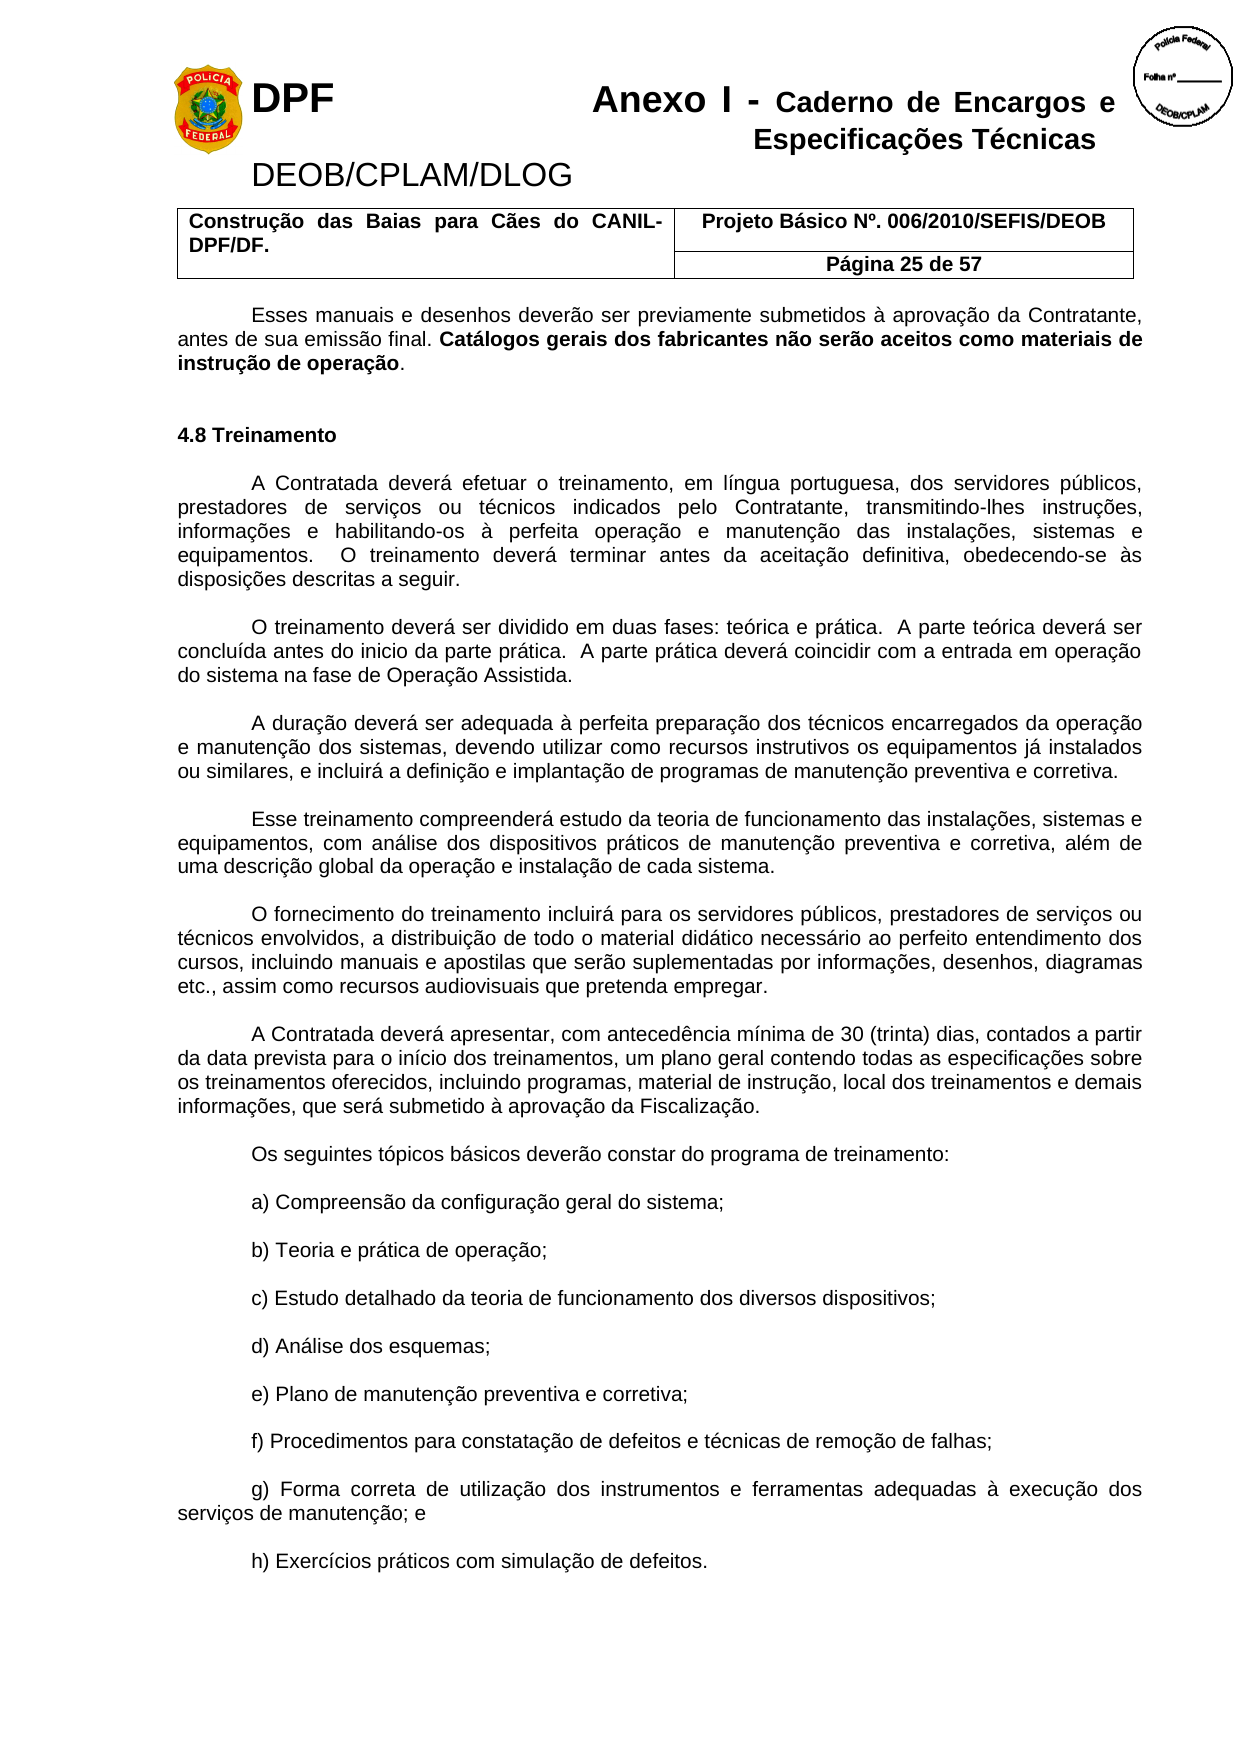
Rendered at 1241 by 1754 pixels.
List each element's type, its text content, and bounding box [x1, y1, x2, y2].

text Esses manuais e desenhos deverão ser previamente submetidos à aprovação da Contratante, antes de sua emissão final. Catálogos gerais dos fabricantes não serão aceitos como materiais de instrução de operação. [177, 303, 1144, 375]
text a) Compreensão da configuração geral do sistema; [177, 1190, 1144, 1214]
text c) Estudo detalhado da teoria de funcionamento dos diversos dispositivos; [177, 1286, 1144, 1309]
text A duração deverá ser adequada à perfeita preparação dos técnicos encarregados da operação e manutenção dos sistemas, devendo utilizar como recursos instrutivos os equipamentos já instalados ou similares, e incluirá a definição e implantação de programas de manutenção preventiva e corretiva. [177, 711, 1144, 782]
text h) Exercícios práticos com simulação de defeitos. [177, 1549, 1144, 1573]
text O fornecimento do treinamento incluirá para os servidores públicos, prestadores de serviços ou técnicos envolvidos, a distribuição de todo o material didático necessário ao perfeito entendimento dos cursos, incluindo manuais e apostilas que serão suplementadas por informações, desenhos, diagramas etc., assim como recursos audiovisuais que pretenda empregar. [177, 902, 1144, 998]
text d) Análise dos esquemas; [177, 1333, 1144, 1357]
text g) Forma correta de utilização dos instrumentos e ferramentas adequadas à execução dos serviços de manutenção; e [177, 1477, 1144, 1525]
text A Contratada deverá apresentar, com antecedência mínima de 30 (trinta) dias, contados a partir da data prevista para o início dos treinamentos, um plano geral contendo todas as especificações sobre os treinamentos oferecidos, incluindo programas, material de instrução, local dos treinamentos e demais informações, que será submetido à aprovação da Fiscalização. [177, 1022, 1144, 1118]
text e) Plano de manutenção preventiva e corretiva; [177, 1381, 1144, 1405]
text A Contratada deverá efetuar o treinamento, em língua portuguesa, dos servidores públicos, prestadores de serviços ou técnicos indicados pelo Contratante, transmitindo-lhes instruções, informações e habilitando-os à perfeita operação e manutenção das instalações, sistemas e equipamentos. O treinamento deverá terminar antes da aceitação definitiva, obedecendo-se às disposições descritas a seguir. [177, 471, 1144, 591]
text b) Teoria e prática de operação; [177, 1238, 1144, 1262]
text O treinamento deverá ser dividido em duas fases: teórica e prática. A parte teórica deverá ser concluída antes do inicio da parte prática. A parte prática deverá coincidir com a entrada em operação do sistema na fase de Operação Assistida. [177, 615, 1144, 687]
text Os seguintes tópicos básicos deverão constar do programa de treinamento: [177, 1142, 1144, 1166]
text f) Procedimentos para constatação de defeitos e técnicas de remoção de falhas; [177, 1429, 1144, 1453]
text Esse treinamento compreenderá estudo da teoria de funcionamento das instalações, sistemas e equipamentos, com análise dos dispositivos práticos de manutenção preventiva e corretiva, além de uma descrição global da operação e instalação de cada sistema. [177, 806, 1144, 878]
picture [1114, 16, 1241, 155]
text 4.8 Treinamento [177, 423, 1144, 447]
